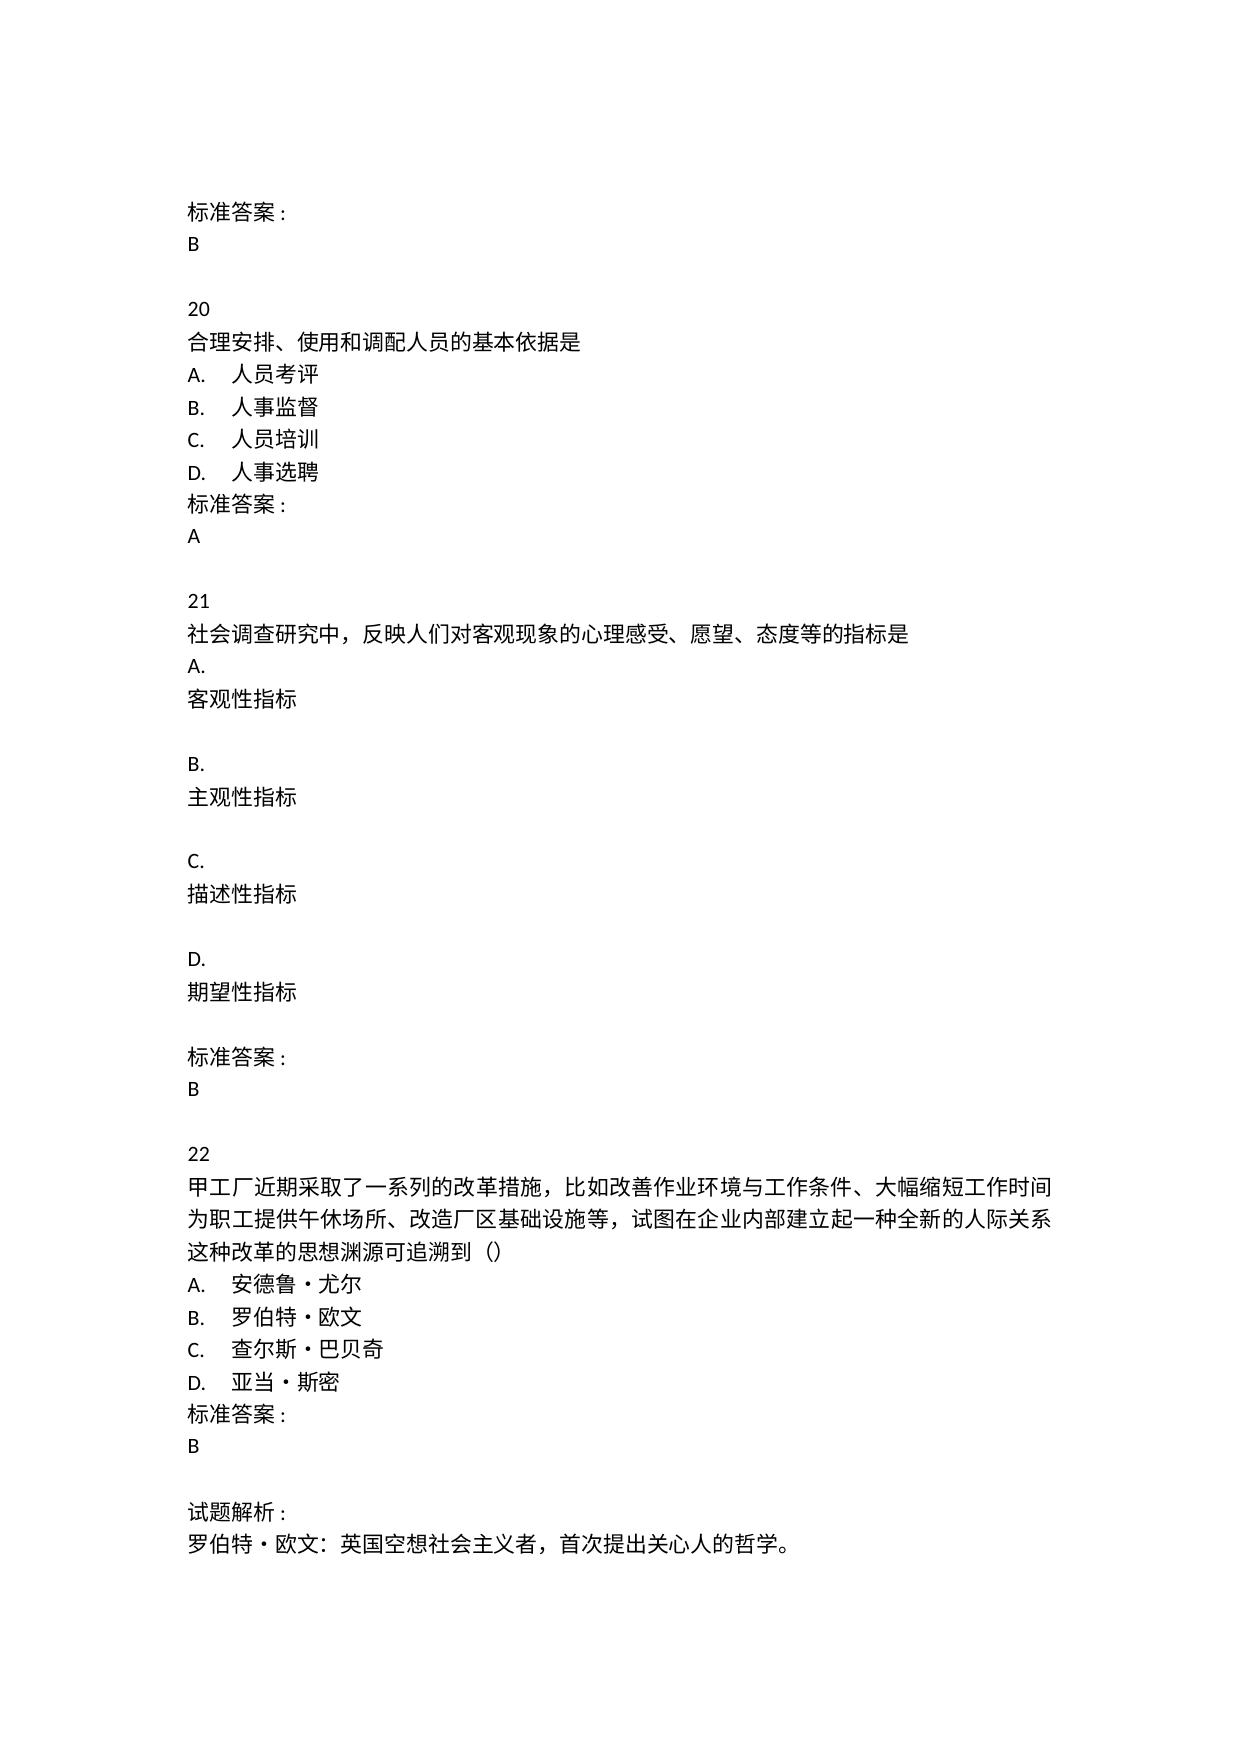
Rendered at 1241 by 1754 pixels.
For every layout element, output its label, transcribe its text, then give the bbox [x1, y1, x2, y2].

text 21 [187, 584, 1053, 617]
text B. [187, 747, 1053, 779]
text 标准答案 : [187, 1039, 1053, 1072]
text B. 罗伯特•欧文 [187, 1299, 1053, 1332]
text 客观性指标 [187, 682, 1053, 714]
text B. 人事监督 [187, 389, 1053, 422]
text 主观性指标 [187, 779, 1053, 812]
text 罗伯特•欧文：英国空想社会主义者，首次提出关心人的哲学。 [187, 1527, 1053, 1559]
text B [187, 1072, 1053, 1104]
text A. 人员考评 [187, 357, 1053, 389]
text 标准答案 : [187, 194, 1053, 227]
text A. [187, 649, 1053, 682]
text C. [187, 844, 1053, 877]
text 20 [187, 292, 1053, 324]
text 期望性指标 [187, 974, 1053, 1007]
text 合理安排、使用和调配人员的基本依据是 [187, 324, 1053, 357]
text D. 亚当•斯密 [187, 1364, 1053, 1397]
text B [187, 227, 1053, 259]
text 甲工厂近期采取了一系列的改革措施，比如改善作业环境与工作条件、大幅缩短工作时间、为职工提供午休场所、改造厂区基础设施等，试图在企业内部建立起一种全新的人际关系。这种改革的思想渊源可追溯到（） [187, 1169, 1053, 1267]
text 标准答案 : [187, 487, 1053, 519]
text D. [187, 942, 1053, 974]
text 标准答案 : [187, 1397, 1053, 1429]
text A. 安德鲁•尤尔 [187, 1267, 1053, 1299]
text A [187, 519, 1053, 552]
text 试题解析 : [187, 1494, 1053, 1527]
text C. 人员培训 [187, 422, 1053, 454]
text D. 人事选聘 [187, 454, 1053, 487]
text 社会调查研究中，反映人们对客观现象的心理感受、愿望、态度等的指标是 [187, 617, 1053, 649]
text 描述性指标 [187, 877, 1053, 909]
text C. 查尔斯•巴贝奇 [187, 1332, 1053, 1364]
text B [187, 1429, 1053, 1462]
text 22 [187, 1137, 1053, 1169]
